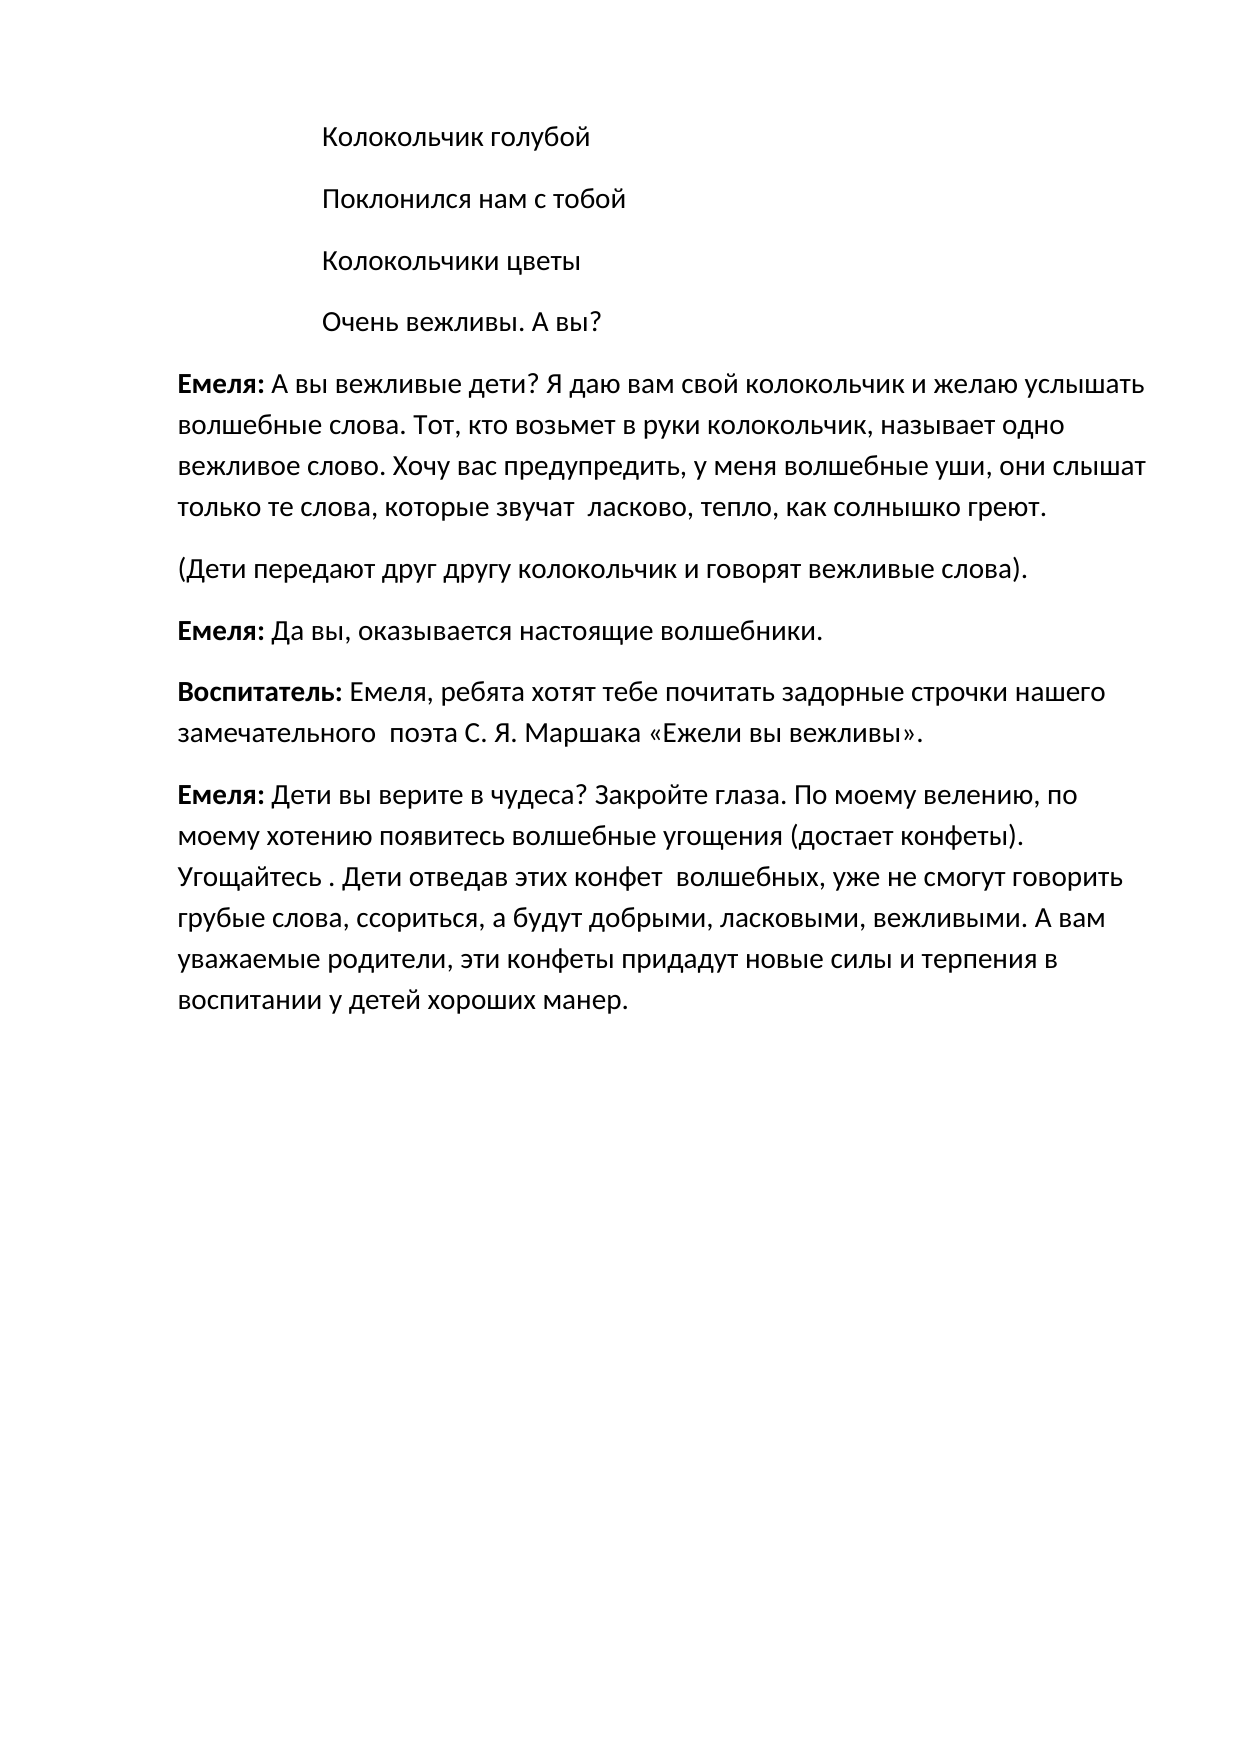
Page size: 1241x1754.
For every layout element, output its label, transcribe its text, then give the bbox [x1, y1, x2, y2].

text Воспитатель: Емеля, ребята хотят тебе почитать задорные строчки нашего замечательного поэта С. Я. Маршака «Ежели вы вежливы». [177, 673, 1152, 750]
text Очень вежливы. А вы? [177, 303, 1152, 339]
text (Дети передают друг другу колокольчик и говорят вежливые слова). [177, 550, 1152, 585]
text Емеля: Да вы, оказывается настоящие волшебники. [177, 612, 1152, 647]
text Колокольчики цветы [177, 242, 1152, 277]
text Колокольчик голубой [177, 118, 1152, 154]
text Поклонился нам с тобой [177, 180, 1152, 216]
text Емеля: А вы вежливые дети? Я даю вам свой колокольчик и желаю услышать волшебные слова. Тот, кто возьмет в руки колокольчик, называет одно вежливое слово. Хочу вас предупредить, у меня волшебные уши, они слышат только те слова, которые звучат ласково, тепло, как солнышко греют. [177, 365, 1152, 524]
text Емеля: Дети вы верите в чудеса? Закройте глаза. По моему велению, по моему хотению появитесь волшебные угощения (достает конфеты). Угощайтесь . Дети отведав этих конфет волшебных, уже не смогут говорить грубые слова, ссориться, а будут добрыми, ласковыми, вежливыми. А вам уважаемые родители, эти конфеты придадут новые силы и терпения в воспитании у детей хороших манер. [177, 776, 1152, 1016]
